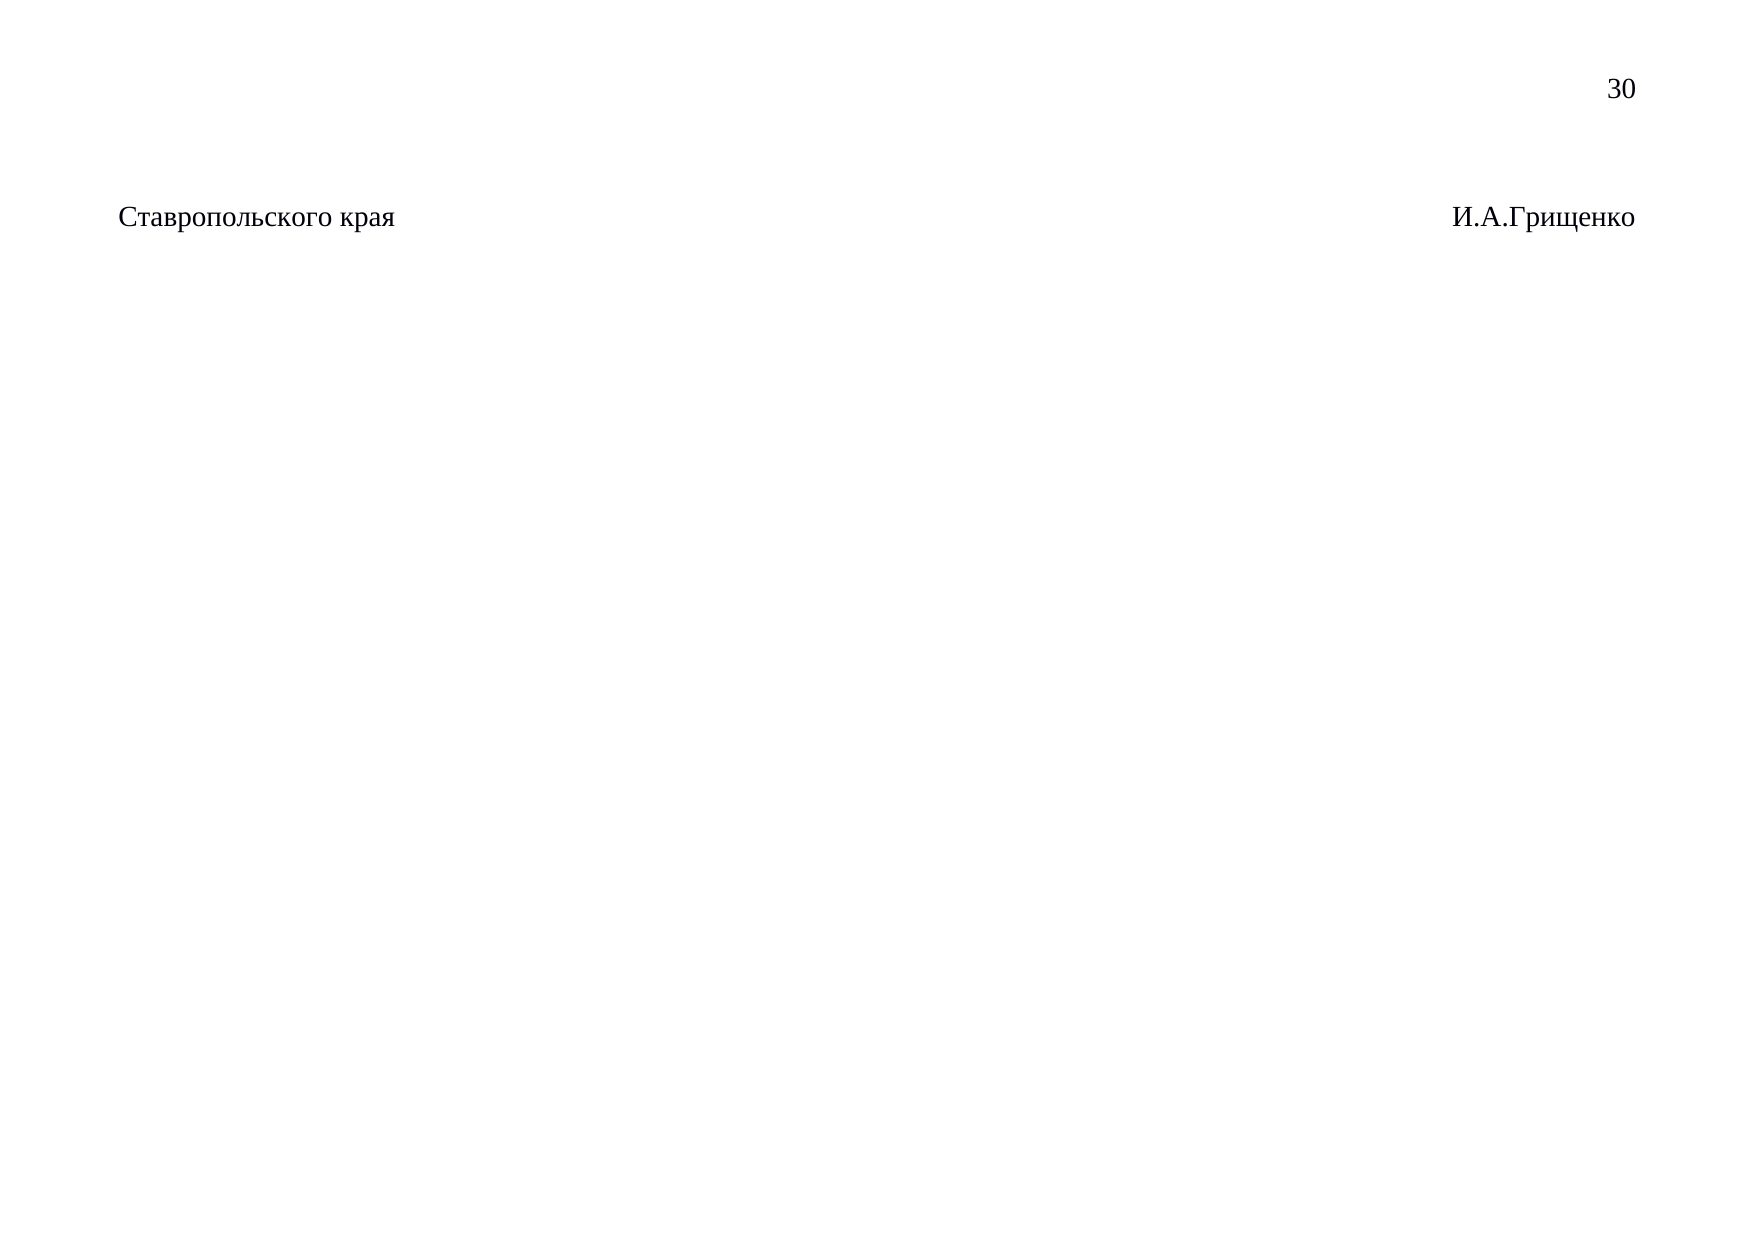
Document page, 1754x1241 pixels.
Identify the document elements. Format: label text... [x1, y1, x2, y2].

text Ставропольского края И.А.Грищенко [118, 207, 1636, 232]
